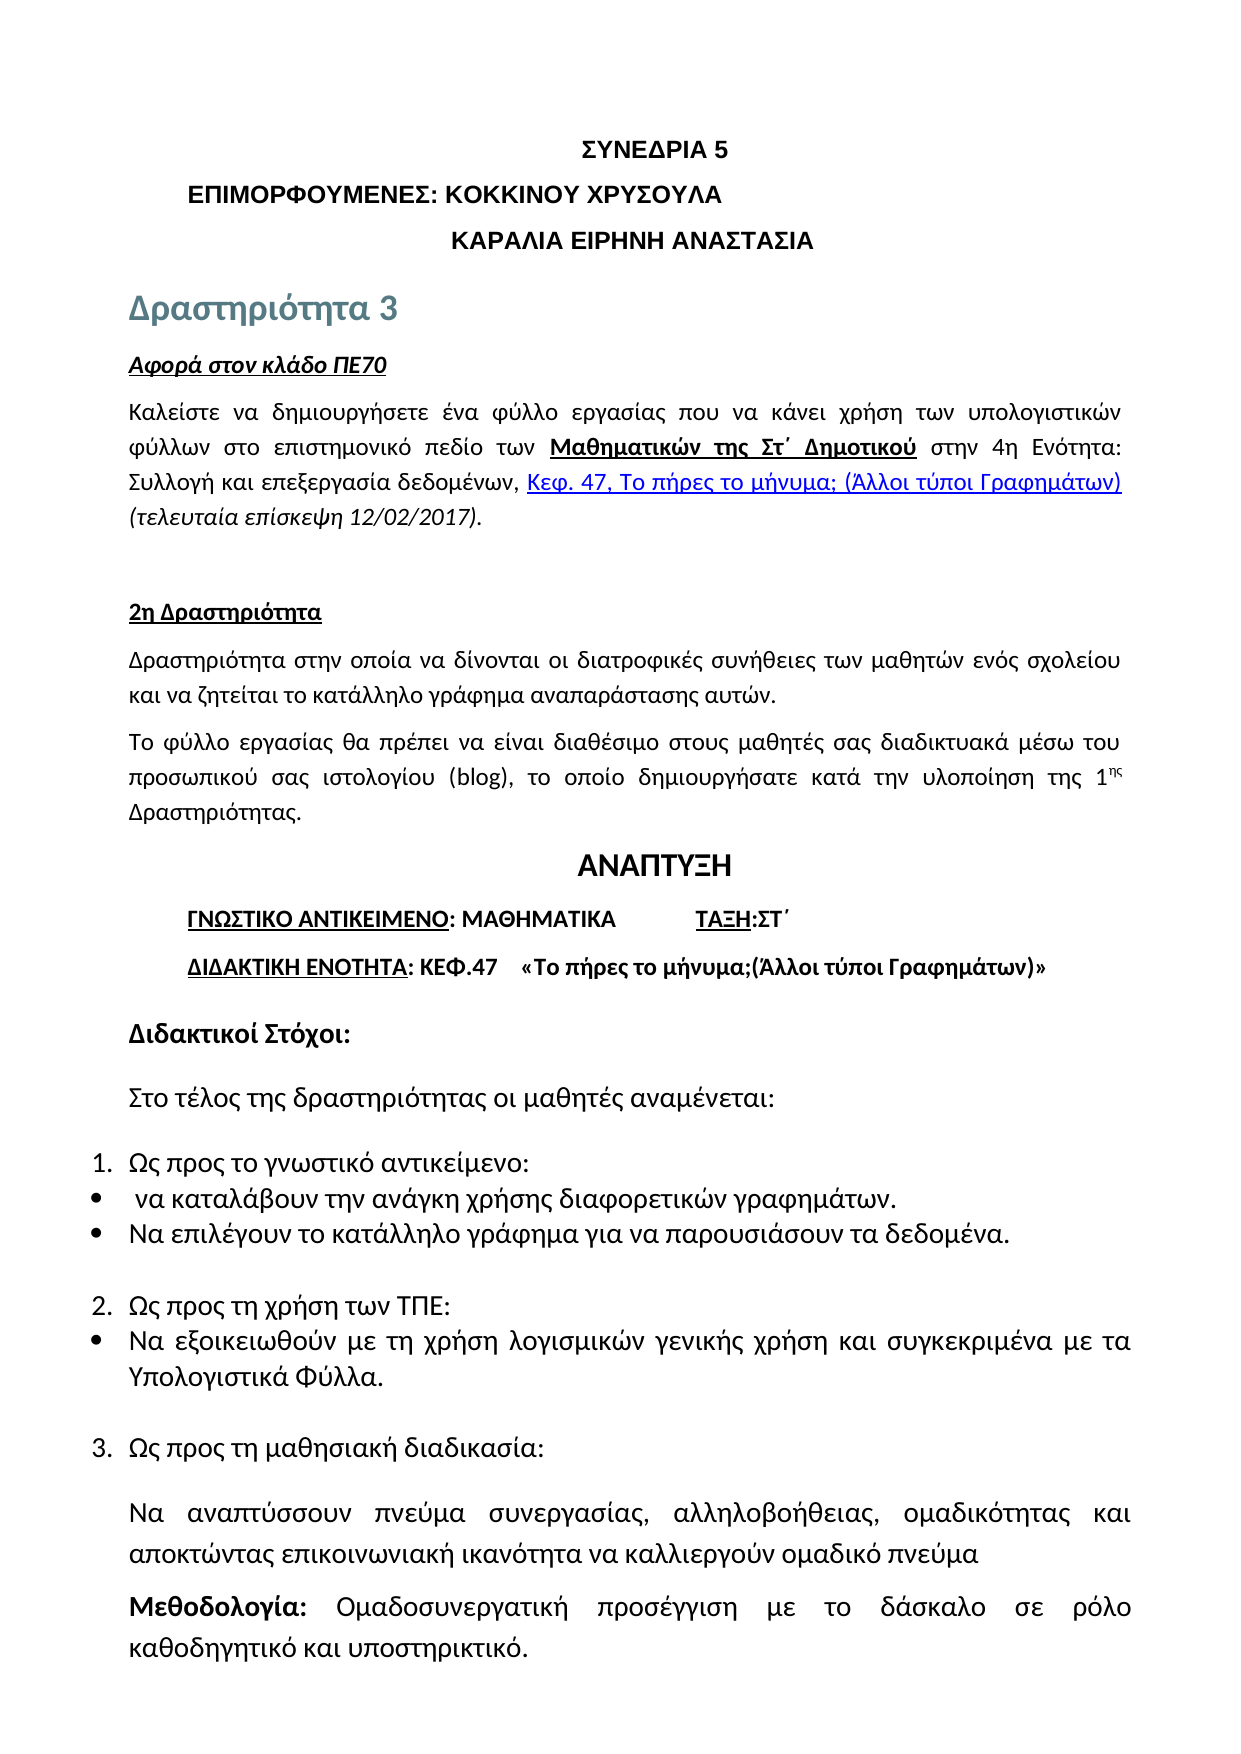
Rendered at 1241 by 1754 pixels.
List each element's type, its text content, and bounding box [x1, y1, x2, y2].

text ΚΑΡΑΛΙΑ ΕΙΡΗΝΗ ΑΝΑΣΤΑΣΙΑ [187, 226, 1122, 254]
text Αφορά στον κλάδο ΠΕ70 [128, 349, 1122, 379]
list Να εξοικειωθούν με τη χρήση λογισμικών γενικής χρήση και συγκεκριμένα με τα Υπολογιστικά Φύλλα. [91, 1322, 1132, 1394]
text Διδακτικοί Στόχοι: [128, 1015, 1132, 1050]
text Το φύλλο εργασίας θα πρέπει να είναι διαθέσιμο στους μαθητές σας διαδικτυακά μέσω του προσωπικού σας ιστολογίου (blog), το οποίο δημιουργήσατε κατά την υλοποίηση της 1ης Δραστηριότητας. [128, 726, 1122, 827]
list Ως προς τη χρήση των ΤΠΕ: [91, 1287, 1132, 1322]
text 2η Δραστηριότητα [128, 596, 1122, 627]
list Ως προς το γνωστικό αντικείμενο: [91, 1144, 1132, 1180]
subtitle Δραστηριότητα 3 [128, 284, 1122, 329]
text ΓΝΩΣΤΙΚΟ ΑΝΤΙΚΕΙΜΕΝΟ: ΜΑΘΗΜΑΤΙΚΑ ΤΑΞΗ:ΣΤ΄ [187, 903, 1122, 934]
text Στο τέλος της δραστηριότητας οι μαθητές αναμένεται: [128, 1079, 1132, 1115]
text Να αναπτύσσουν πνεύμα συνεργασίας, αλληλοβοήθειας, ομαδικότητας και αποκτώντας επικοινωνιακή ικανότητα να καλλιεργούν ομαδικό πνεύμα [128, 1494, 1132, 1571]
text ΑΝΑΠΤΥΞΗ [187, 844, 1122, 884]
text Καλείστε να δημιουργήσετε ένα φύλλο εργασίας που να κάνει χρήση των υπολογιστικών φύλλων στο επιστημονικό πεδίο των Μαθηματικών της Στ΄ Δημοτικού στην 4η Ενότητα: Συλλογή και επεξεργασία δεδομένων, Κεφ. 47, Το πήρες το μήνυμα; (Άλλοι τύποι Γραφημάτων) (τελευταία επίσκεψη 12/02/2017). [128, 396, 1122, 532]
text Δραστηριότητα στην οποία να δίνονται οι διατροφικές συνήθειες των μαθητών ενός σχολείου και να ζητείται το κατάλληλο γράφημα αναπαράστασης αυτών. [128, 644, 1122, 709]
text ΔΙΔΑΚΤΙΚΗ ΕΝΟΤΗΤΑ: ΚΕΦ.47 «Το πήρες το μήνυμα;(Άλλοι τύποι Γραφημάτων)» [187, 951, 1122, 981]
list Να επιλέγουν το κατάλληλο γράφημα για να παρουσιάσουν τα δεδομένα. [91, 1216, 1132, 1251]
text ΣΥΝΕΔΡΙΑ 5 [187, 134, 1122, 163]
text ΕΠΙΜΟΡΦΟΥΜΕΝΕΣ: ΚΟΚΚΙΝΟΥ ΧΡΥΣΟΥΛΑ [187, 180, 1122, 209]
list να καταλάβουν την ανάγκη χρήσης διαφορετικών γραφημάτων. [91, 1180, 1132, 1216]
text Μεθοδολογία: Ομαδοσυνεργατική προσέγγιση με το δάσκαλο σε ρόλο καθοδηγητικό και υποστηρικτικό. [128, 1588, 1132, 1665]
list Ως προς τη μαθησιακή διαδικασία: [91, 1429, 1132, 1465]
